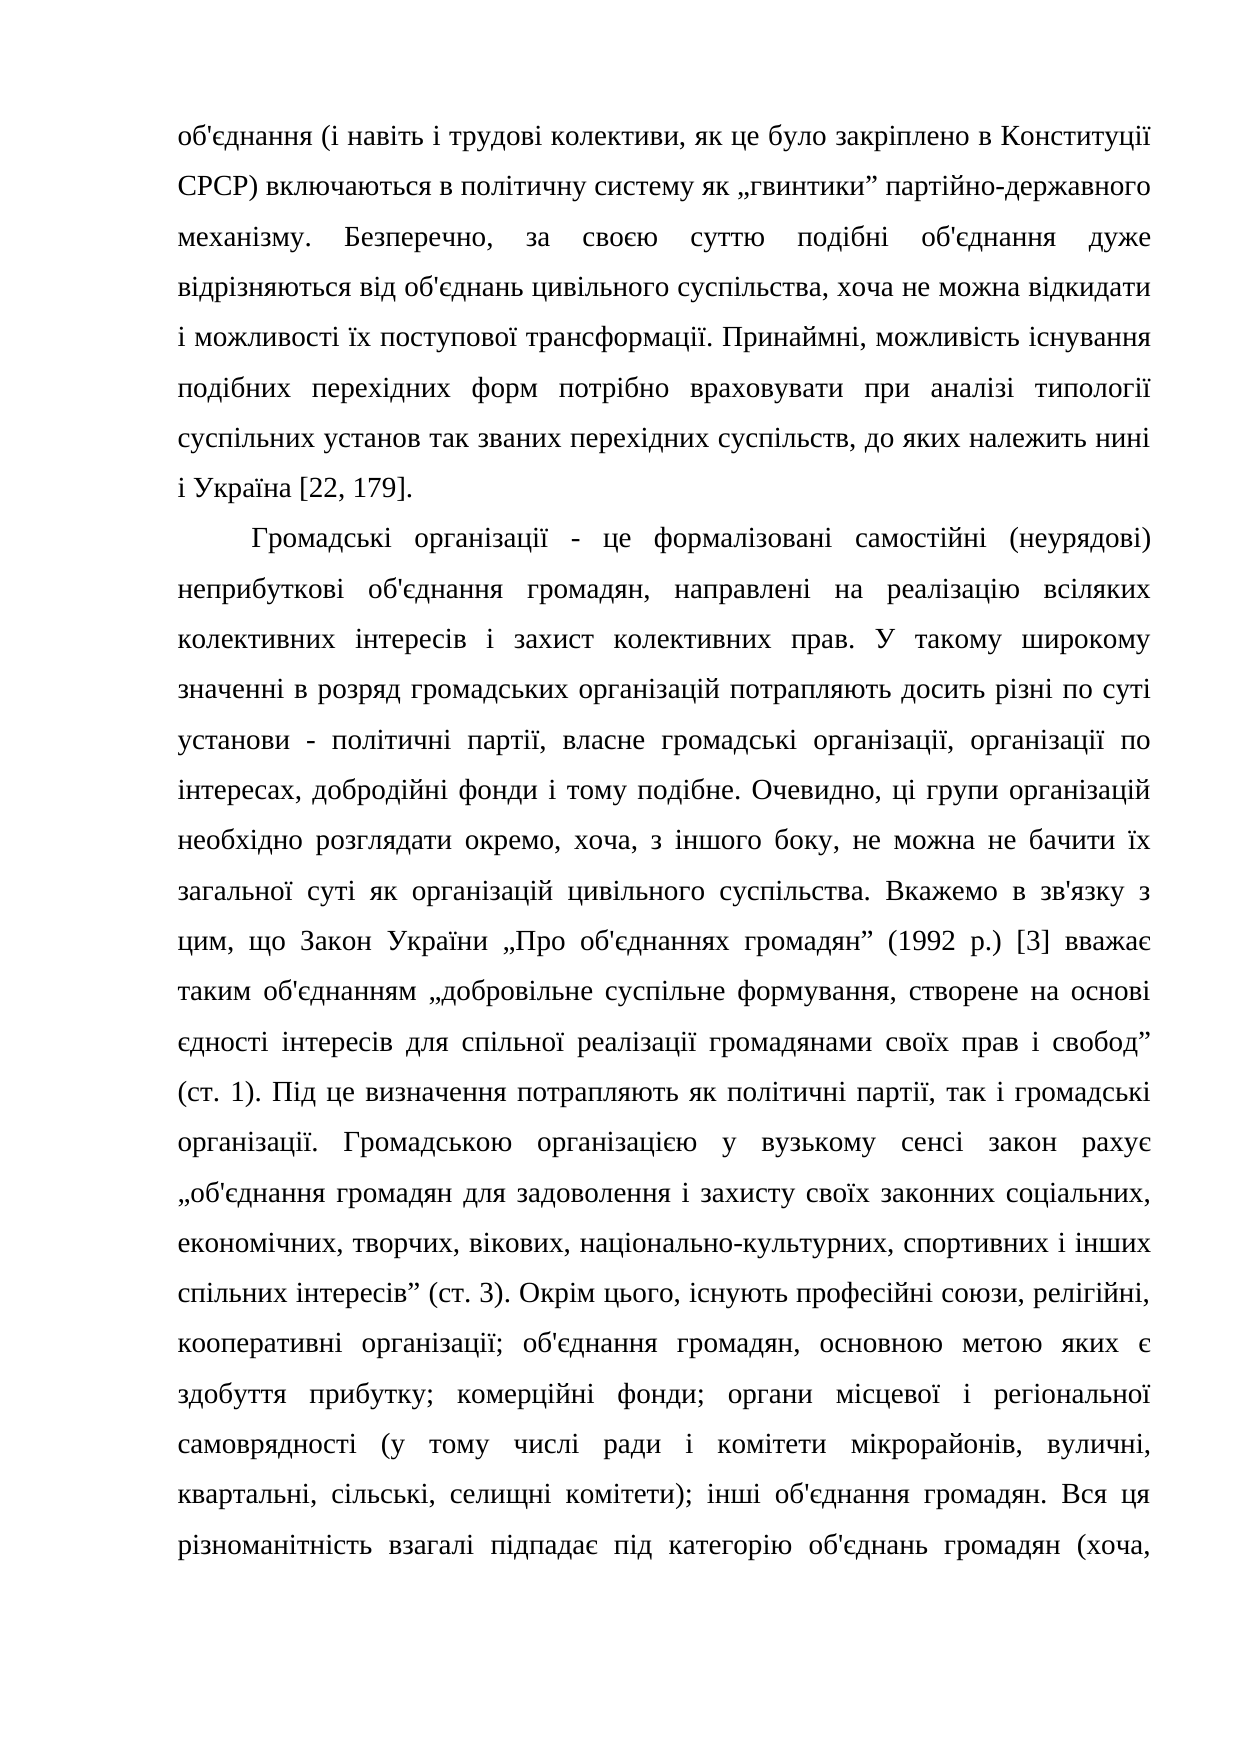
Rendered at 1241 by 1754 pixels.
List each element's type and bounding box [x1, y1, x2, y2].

text [177, 118, 1152, 504]
text [177, 521, 1152, 1560]
